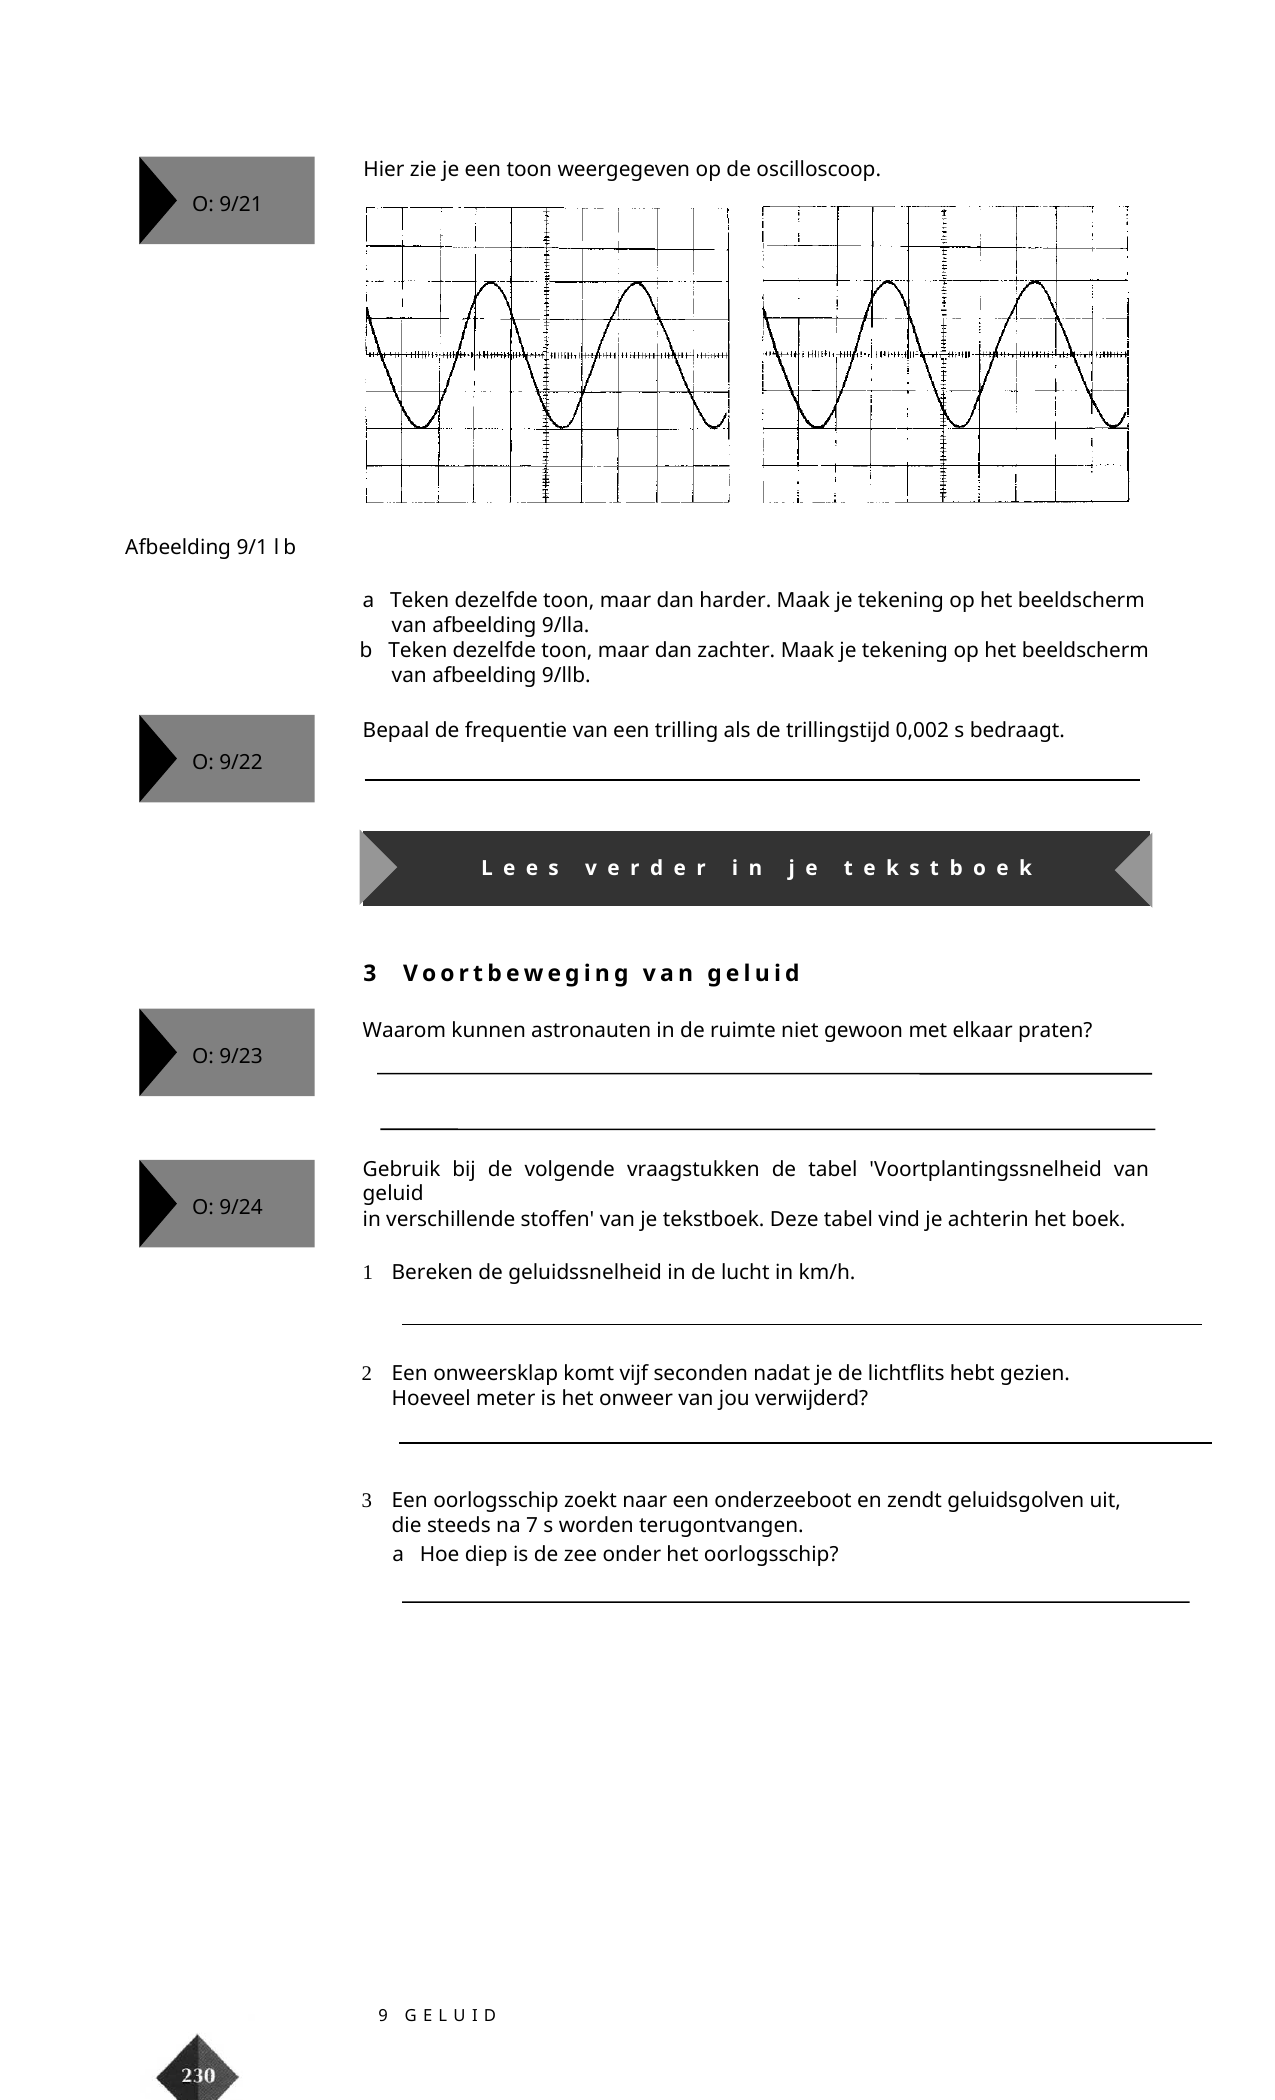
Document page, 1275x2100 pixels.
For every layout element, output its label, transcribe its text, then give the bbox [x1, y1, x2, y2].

text a Hoe diep is de zee onder het oorlogsschip? [392, 1539, 1150, 1567]
list Een onweersklap komt vijf seconden nadat je de lichtflits hebt gezien. Hoeveel meter is het onweer van jou verwijderd? [361, 1361, 1150, 1411]
text b Teken dezelfde toon, maar dan zachter. Maak je tekening op het beeldscherm [359, 637, 1150, 662]
text Waarom kunnen astronauten in de ruimte niet gewoon met elkaar praten? [362, 1016, 1150, 1044]
list Bereken de geluidssnelheid in de lucht in km/h. [362, 1257, 1150, 1286]
text Hier zie je een toon weergegeven op de oscilloscoop. [363, 154, 1150, 183]
text a Teken dezelfde toon, maar dan harder. Maak je tekening op het beeldscherm [362, 587, 1150, 612]
text 3 Voortbeweging van geluid [363, 957, 1150, 988]
text Gebruik bij de volgende vraagstukken de tabel 'Voortplantingssnelheid van geluid [362, 1156, 1150, 1205]
list Een oorlogsschip zoekt naar een onderzeeboot en zendt geluidsgolven uit, die steeds na 7 s worden terugontvangen. [361, 1487, 1150, 1537]
picture [139, 2014, 260, 2100]
picture [752, 197, 1150, 512]
text Lees verder in je tekstboek [385, 856, 1127, 881]
text van afbeelding 9/lla. [361, 612, 1150, 637]
text Bepaal de frequentie van een trilling als de trillingstijd 0,002 s bedraagt. [362, 715, 1150, 743]
text van afbeelding 9/llb. [391, 662, 1150, 687]
picture [350, 199, 736, 509]
text in verschillende stoffen' van je tekstboek. Deze tabel vind je achterin het boek. [362, 1206, 1150, 1231]
text Afbeelding 9/1 lb [125, 533, 1150, 561]
